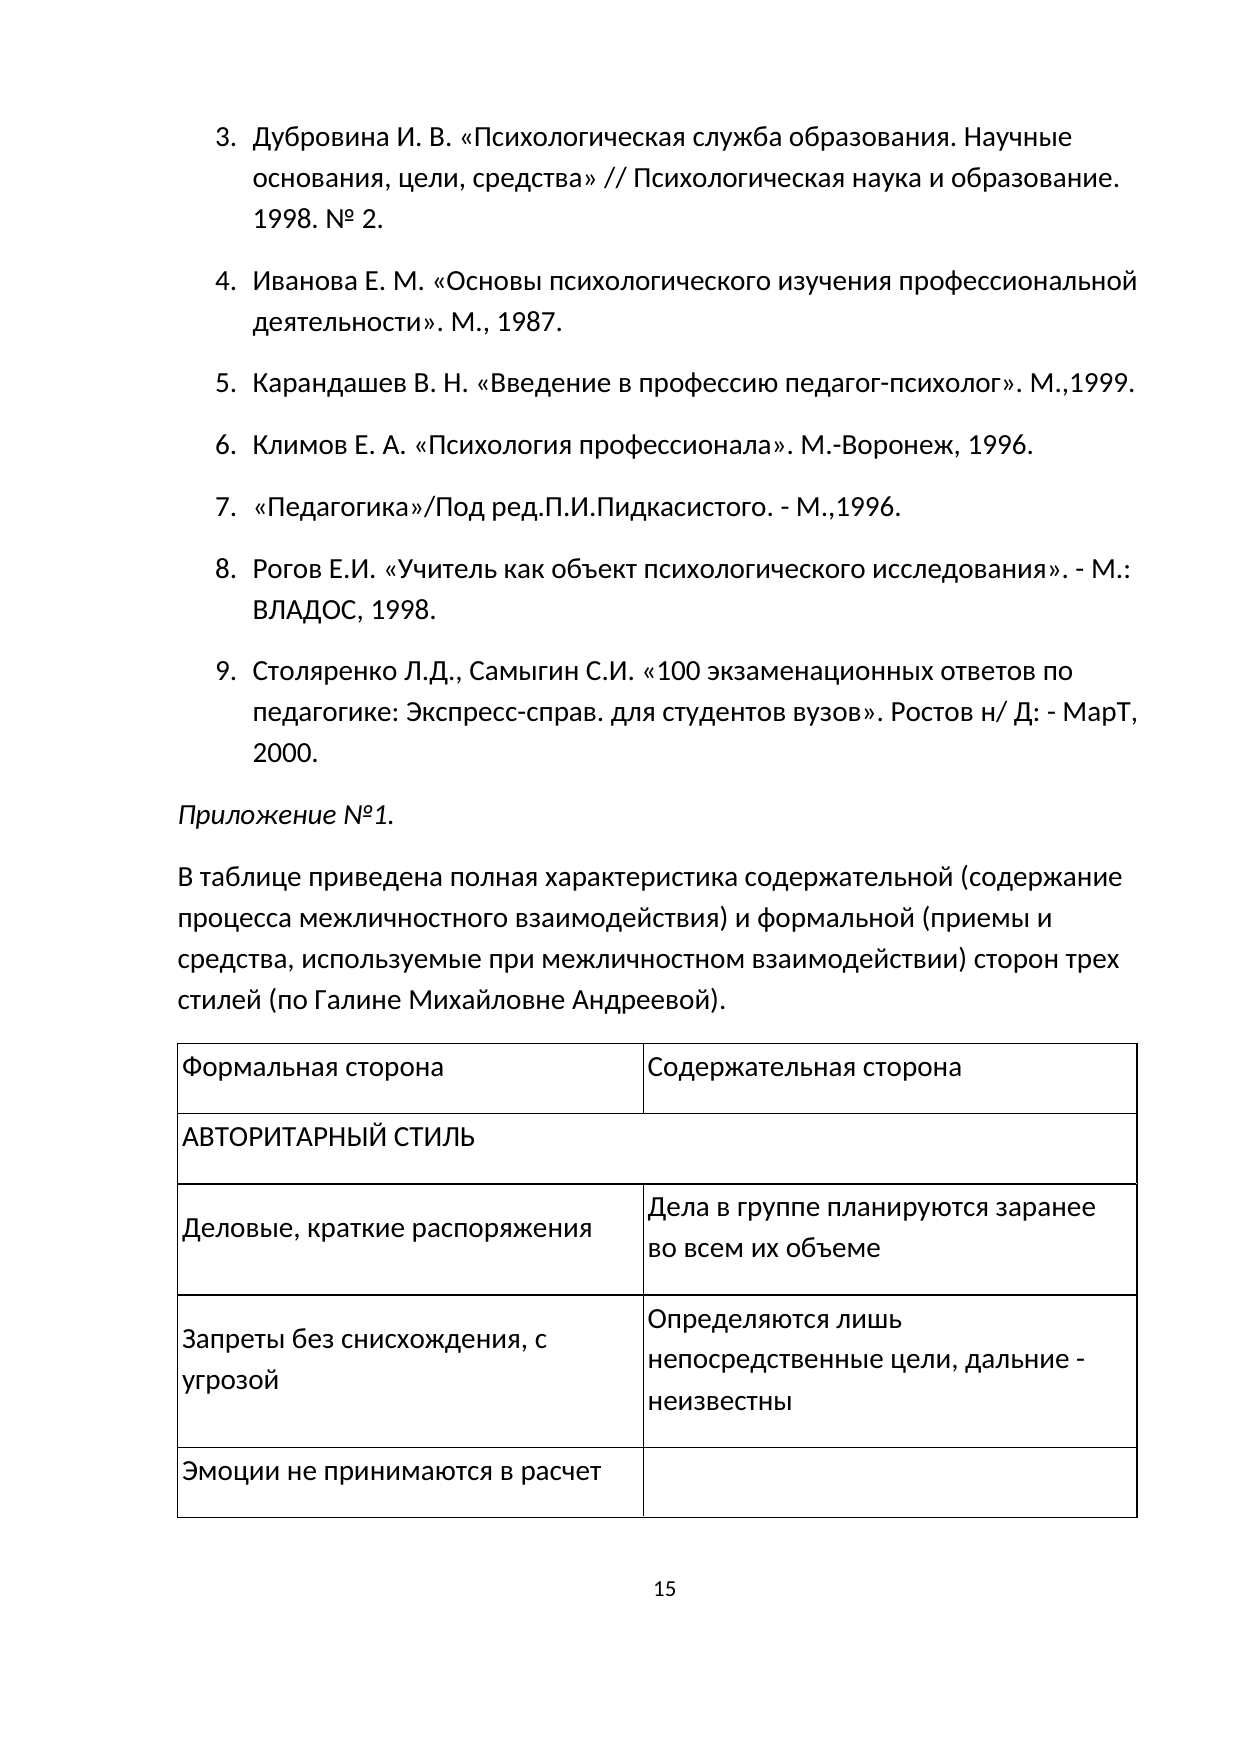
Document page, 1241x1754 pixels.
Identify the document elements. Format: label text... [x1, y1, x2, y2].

list Климов Е. А. «Психология профессионала». М.-Воронеж, 1996. [215, 426, 1152, 462]
table_header Формальная сторона [178, 1044, 643, 1113]
table_cell Деловые, краткие распоряжения [178, 1185, 643, 1294]
table_cell Эмоции не принимаются в расчет [178, 1448, 643, 1517]
text В таблице приведена полная характеристика содержательной (содержание процесса межличностного взаимодействия) и формальной (приемы и средства, используемые при межличностном взаимодействии) сторон трех стилей (по Галине Михайловне Андреевой). [177, 858, 1152, 1016]
table_header Содержательная сторона [644, 1044, 1136, 1113]
list «Педагогика»/Под ред.П.И.Пидкасистого. - М.,1996. [215, 488, 1152, 524]
list Дубровина И. В. «Психологическая служба образования. Научные основания, цели, средства» // Психологическая наука и образование. 1998. № 2. [215, 118, 1152, 236]
table_cell Дела в группе планируются заранее во всем их объеме [644, 1185, 1136, 1294]
table_cell Запреты без снисхождения, с угрозой [178, 1296, 643, 1447]
table_cell АВТОРИТАРНЫЙ СТИЛЬ [178, 1114, 1136, 1183]
table_cell [643, 1448, 1136, 1517]
list Иванова Е. М. «Основы психологического изучения профессиональной деятельности». М., 1987. [215, 262, 1152, 338]
list Столяренко Л.Д., Самыгин С.И. «100 экзаменационных ответов по педагогике: Экспресс-справ. для студентов вузов». Ростов н/ Д: - МарТ, 2000. [215, 652, 1152, 770]
text Приложение №1. [177, 796, 1152, 832]
list Карандашев В. Н. «Введение в профессию педагог-психолог». М.,1999. [215, 364, 1152, 400]
list Рогов Е.И. «Учитель как объект психологического исследования». - М.: ВЛАДОС, 1998. [215, 550, 1152, 626]
table_cell Определяются лишь непосредственные цели, дальние - неизвестны [644, 1296, 1136, 1447]
